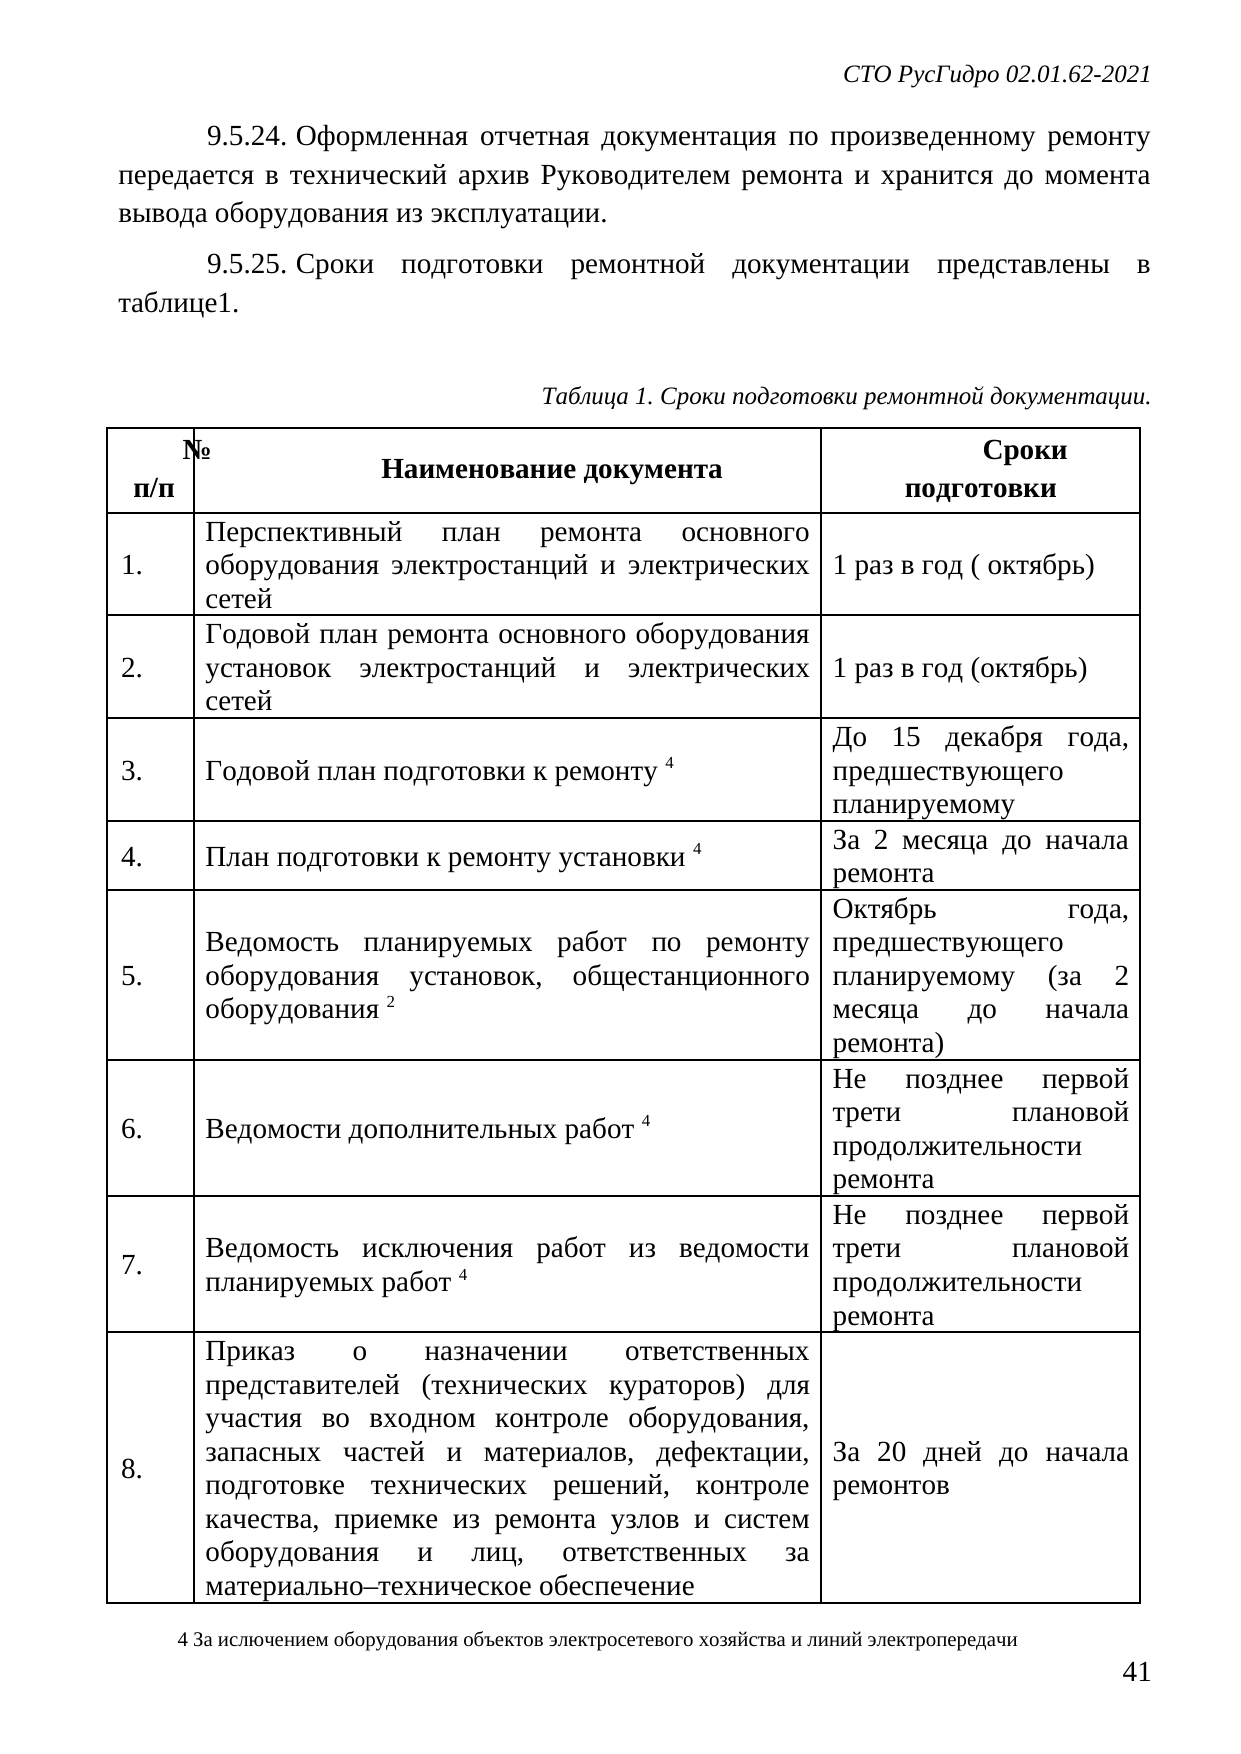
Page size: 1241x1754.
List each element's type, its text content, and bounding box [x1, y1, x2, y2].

table_cell До 15 декабря года, предшествующего планируемому [822, 719, 1139, 820]
table_header Наименование документа [195, 429, 820, 512]
table_cell 1 раз в год ( октябрь) [822, 514, 1139, 614]
table_cell Перспективный план ремонта основного оборудования электростанций и электрических сетей [195, 514, 820, 614]
table_header № п/п [108, 429, 193, 512]
table_cell Годовой план ремонта основного оборудования установок электростанций и электрических сетей [195, 616, 820, 717]
table_cell Не позднее первой трети плановой продолжительности ремонта [822, 1061, 1139, 1195]
table_cell Ведомости дополнительных работ 4 [195, 1061, 820, 1195]
table_cell [108, 891, 193, 1059]
table_cell [108, 719, 193, 820]
table_cell [108, 1197, 193, 1331]
table_cell 1 раз в год (октябрь) [822, 616, 1139, 717]
table_cell [108, 822, 193, 889]
table_cell [108, 616, 193, 717]
table_cell За 2 месяца до начала ремонта [822, 822, 1139, 889]
table_cell Ведомость исключения работ из ведомости планируемых работ 4 [195, 1197, 820, 1331]
table_cell Октябрь года, предшествующего планируемому (за 2 месяца до начала ремонта) [822, 891, 1139, 1059]
table_cell [108, 1061, 193, 1195]
list Таблица 1. Сроки подготовки ремонтной документации. [118, 381, 1152, 410]
table_cell [108, 1333, 193, 1602]
table_cell [108, 514, 193, 614]
table_cell План подготовки к ремонту установки 4 [195, 822, 820, 889]
table_cell Годовой план подготовки к ремонту [195, 719, 820, 820]
table_cell Приказ о назначении ответственных представителей (технических кураторов) для участия во входном контроле оборудования, запасных частей и материалов, дефектации, подготовке технических решений, контроле качества, приемке из ремонта узлов и систем оборудования и лиц, ответственных за материально–техническое обеспечение [195, 1333, 820, 1602]
table_cell Не позднее первой трети плановой продолжительности ремонта [822, 1197, 1139, 1331]
list Сроки подготовки ремонтной документации представлены в таблице1. [118, 246, 1152, 318]
table_cell Ведомость планируемых работ по ремонту оборудования установок, общестанционного оборудования 2 [195, 891, 820, 1059]
table_cell За 20 дней до начала ремонтов [822, 1333, 1139, 1602]
list Оформленная отчетная документация по произведенному ремонту передается в технический архив Руководителем ремонта и хранится до момента вывода оборудования из эксплуатации. [118, 118, 1152, 229]
table_header Сроки подготовки [822, 429, 1139, 512]
